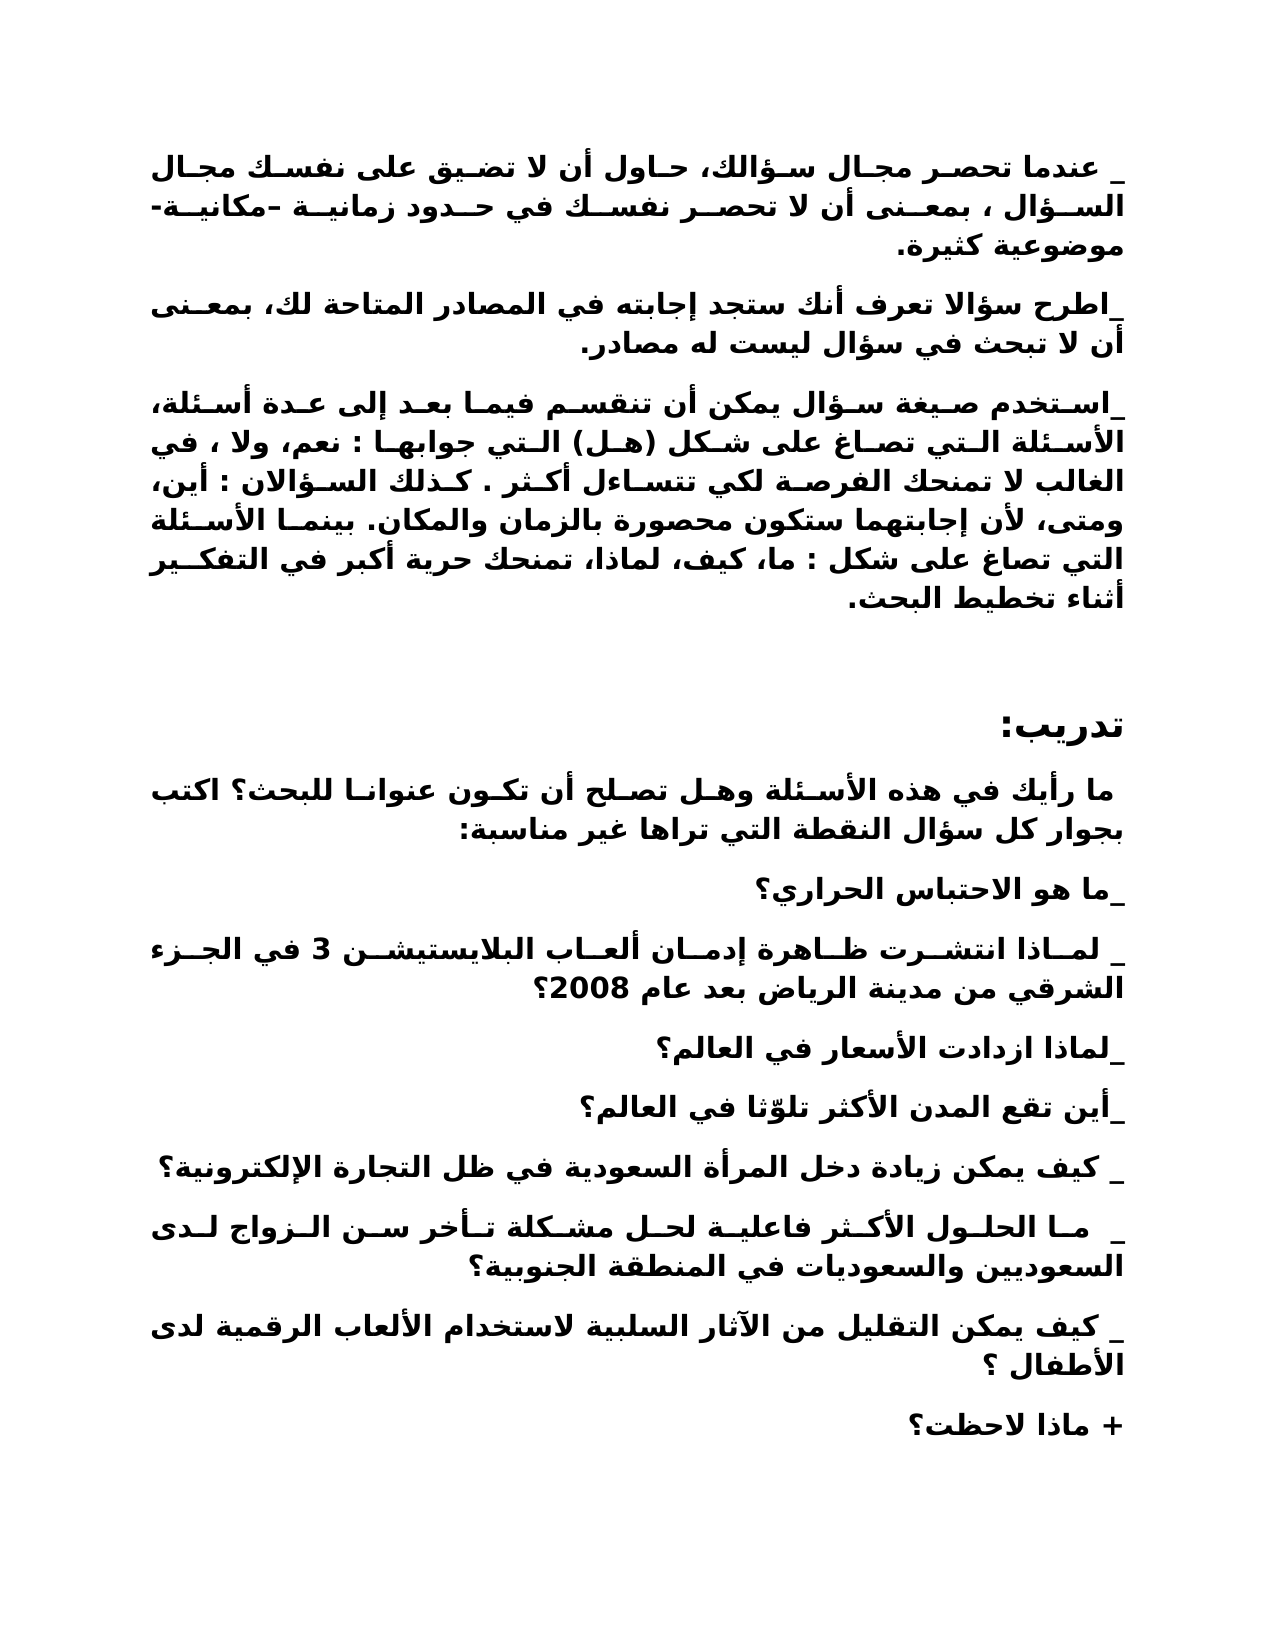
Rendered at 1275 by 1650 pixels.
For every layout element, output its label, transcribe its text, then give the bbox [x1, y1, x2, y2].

text _ عندما تحصر مجال سؤالك، حاول أن لا تضيق على نفسك مجال السؤال ، بمعنى أن لا تحصر نفسك في حدود زمانية –مكانية- موضوعية كثيرة. [150, 150, 1125, 262]
text + ماذا لاحظت؟ [150, 1408, 1125, 1442]
text _ ما الحلول الأكثر فاعلية لحل مشكلة تأخر سن الزواج لدى السعوديين والسعوديات في المنطقة الجنوبية؟ [150, 1210, 1125, 1283]
text _ كيف يمكن زيادة دخل المرأة السعودية في ظل التجارة الإلكترونية؟ [150, 1151, 1125, 1184]
text تدريب: [150, 703, 1125, 746]
text _ما هو الاحتباس الحراري؟ [150, 872, 1125, 906]
text _ لماذا انتشرت ظاهرة إدمان ألعاب البلايستيشن 3 في الجزء الشرقي من مدينة الرياض بعد عام 2008؟ [150, 932, 1125, 1005]
text _أين تقع المدن الأكثر تلوّثا في العالم؟ [150, 1091, 1125, 1125]
text _اطرح سؤالا تعرف أنك ستجد إجابته في المصادر المتاحة لك، بمعنى أن لا تبحث في سؤال ليست له مصادر. [150, 288, 1125, 361]
text _ كيف يمكن التقليل من الآثار السلبية لاستخدام الألعاب الرقمية لدى الأطفال ؟ [150, 1309, 1125, 1382]
text ما رأيك في هذه الأسئلة وهل تصلح أن تكون عنوانا للبحث؟ اكتب بجوار كل سؤال النقطة التي تراها غير مناسبة: [150, 774, 1125, 847]
text _لماذا ازدادت الأسعار في العالم؟ [150, 1031, 1125, 1065]
text _استخدم صيغة سؤال يمكن أن تنقسم فيما بعد إلى عدة أسئلة، الأسئلة التي تصاغ على شكل (هل) التي جوابها : نعم، ولا ، في الغالب لا تمنحك الفرصة لكي تتساءل أكثر . كذلك السؤالان : أين، ومتى، لأن إجابتهما ستكون محصورة بالزمان والمكان. بينما الأسئلة التي تصاغ على شكل : ما، كيف، لماذا، تمنحك حرية أكبر في التفكير أثناء تخطيط البحث. [150, 386, 1125, 615]
